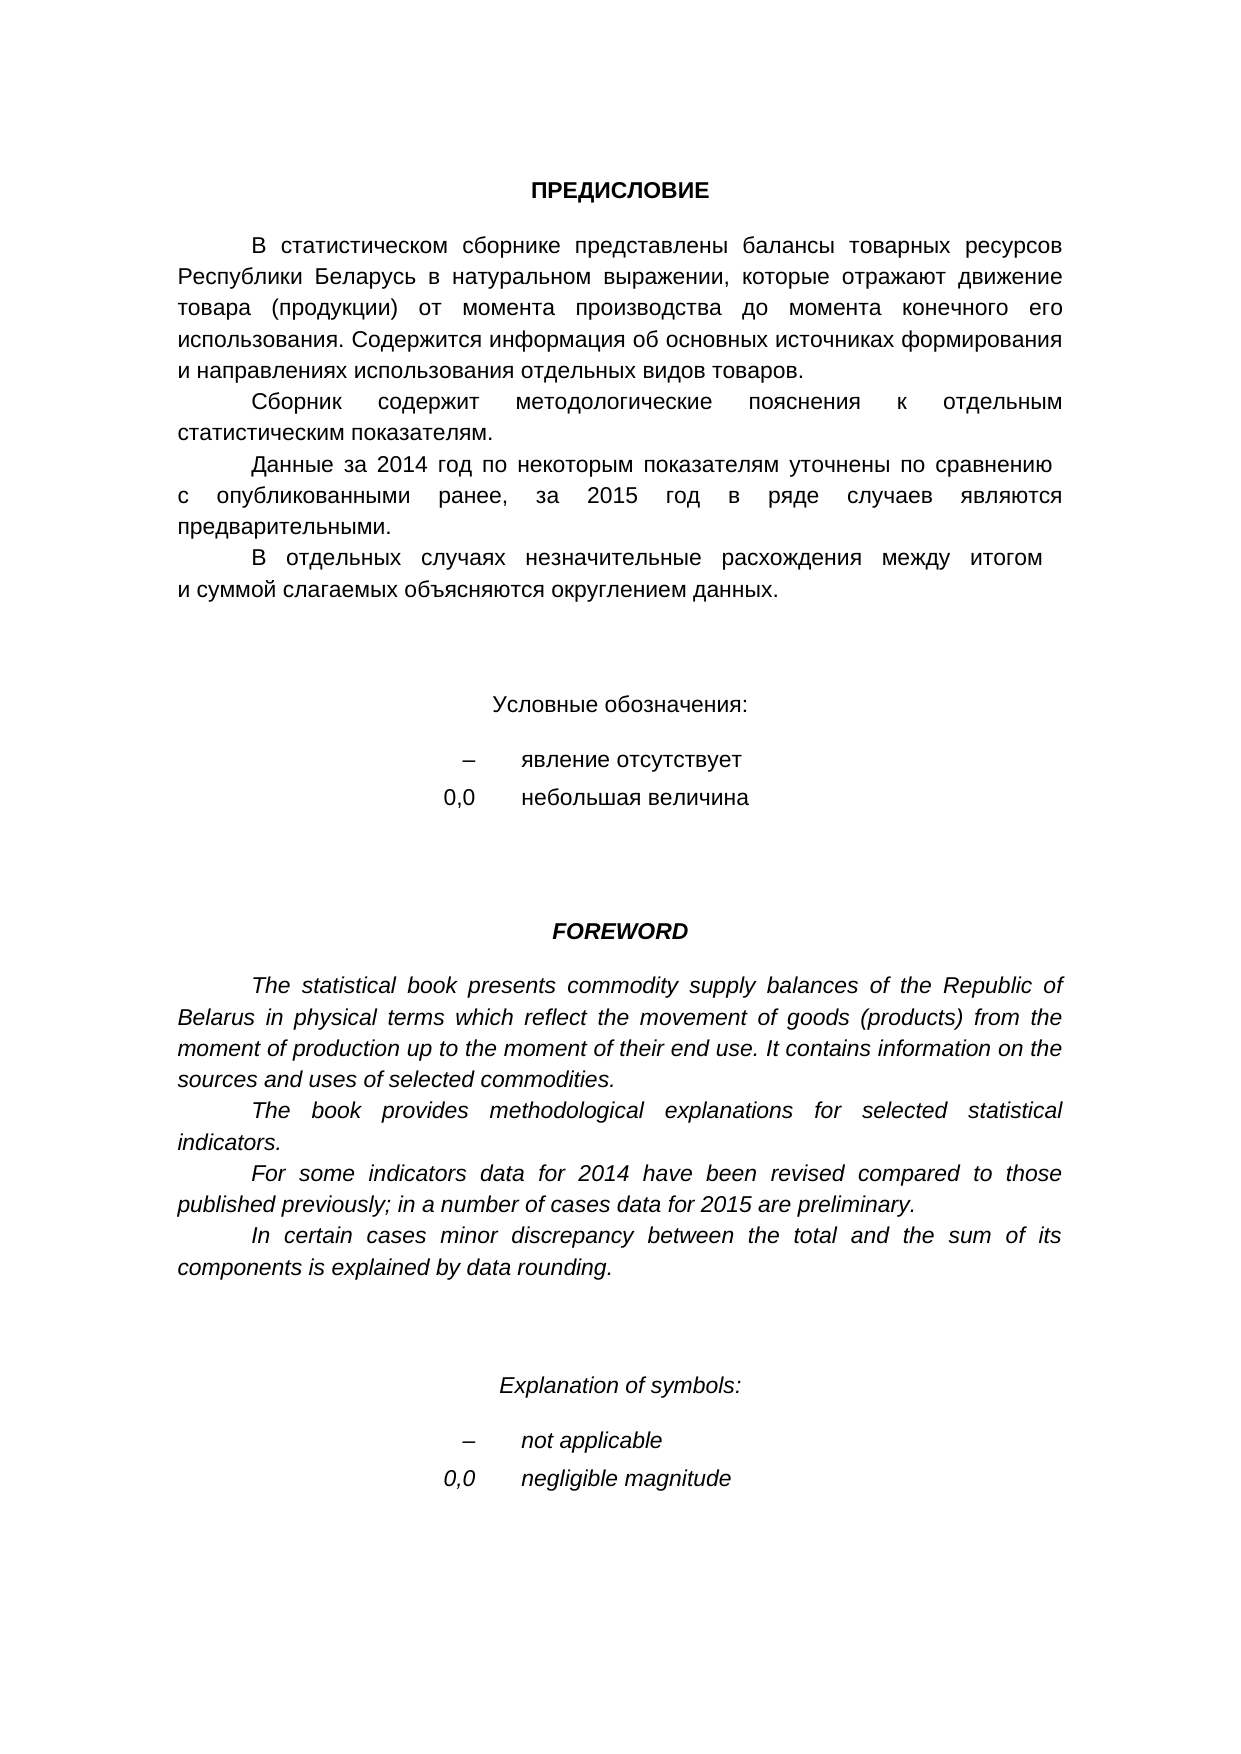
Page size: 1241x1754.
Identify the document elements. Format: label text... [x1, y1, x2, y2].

table_cell явление отсутствует [498, 738, 808, 775]
table_cell небольшая величина [498, 775, 808, 813]
text В статистическом сборнике представлены балансы товарных ресурсов Республики Беларусь в натуральном выражении, которые отражают движение товара (продукции) от момента производства до момента конечного его использования. Содержится информация об основных источниках формирования и направлениях использования отдельных видов товаров. [177, 228, 1063, 384]
table_cell 0,0 [432, 775, 498, 813]
text Сборник содержит методологические пояснения к отдельным статистическим показателям. [177, 384, 1063, 447]
text In certain cases minor discrepancy between the total and the sum of its components is explained by data rounding. [177, 1219, 1063, 1281]
table_cell 0,0 [432, 1456, 498, 1494]
text ПРЕДИСЛОВИЕ [177, 177, 1063, 203]
table_cell negligible magnitude [498, 1456, 808, 1494]
text В отдельных случаях незначительные расхождения между итогом и суммой слагаемых объясняются округлением данных. [177, 541, 1063, 603]
text The statistical book presents commodity supply balances of the Republic of Belarus in physical terms which reflect the movement of goods (products) from the moment of production up to the moment of their end use. It contains information on the sources and uses of selected commodities. [177, 969, 1063, 1094]
text For some indicators data for 2014 have been revised compared to those published previously; in a number of cases data for 2015 are preliminary. [177, 1156, 1063, 1219]
table_header Explanation of symbols: [432, 1374, 808, 1419]
text The book provides methodological explanations for selected statistical indicators. [177, 1094, 1063, 1156]
table_cell not applicable [498, 1419, 808, 1456]
table_cell – [432, 738, 498, 775]
table_header Условные обозначения: [432, 692, 808, 738]
table_cell – [432, 1419, 498, 1456]
text FOREWORD [177, 918, 1063, 944]
text Данные за 2014 год по некоторым показателям уточнены по сравнению с опубликованными ранее, за 2015 год в ряде случаев являются предварительными. [177, 447, 1063, 541]
